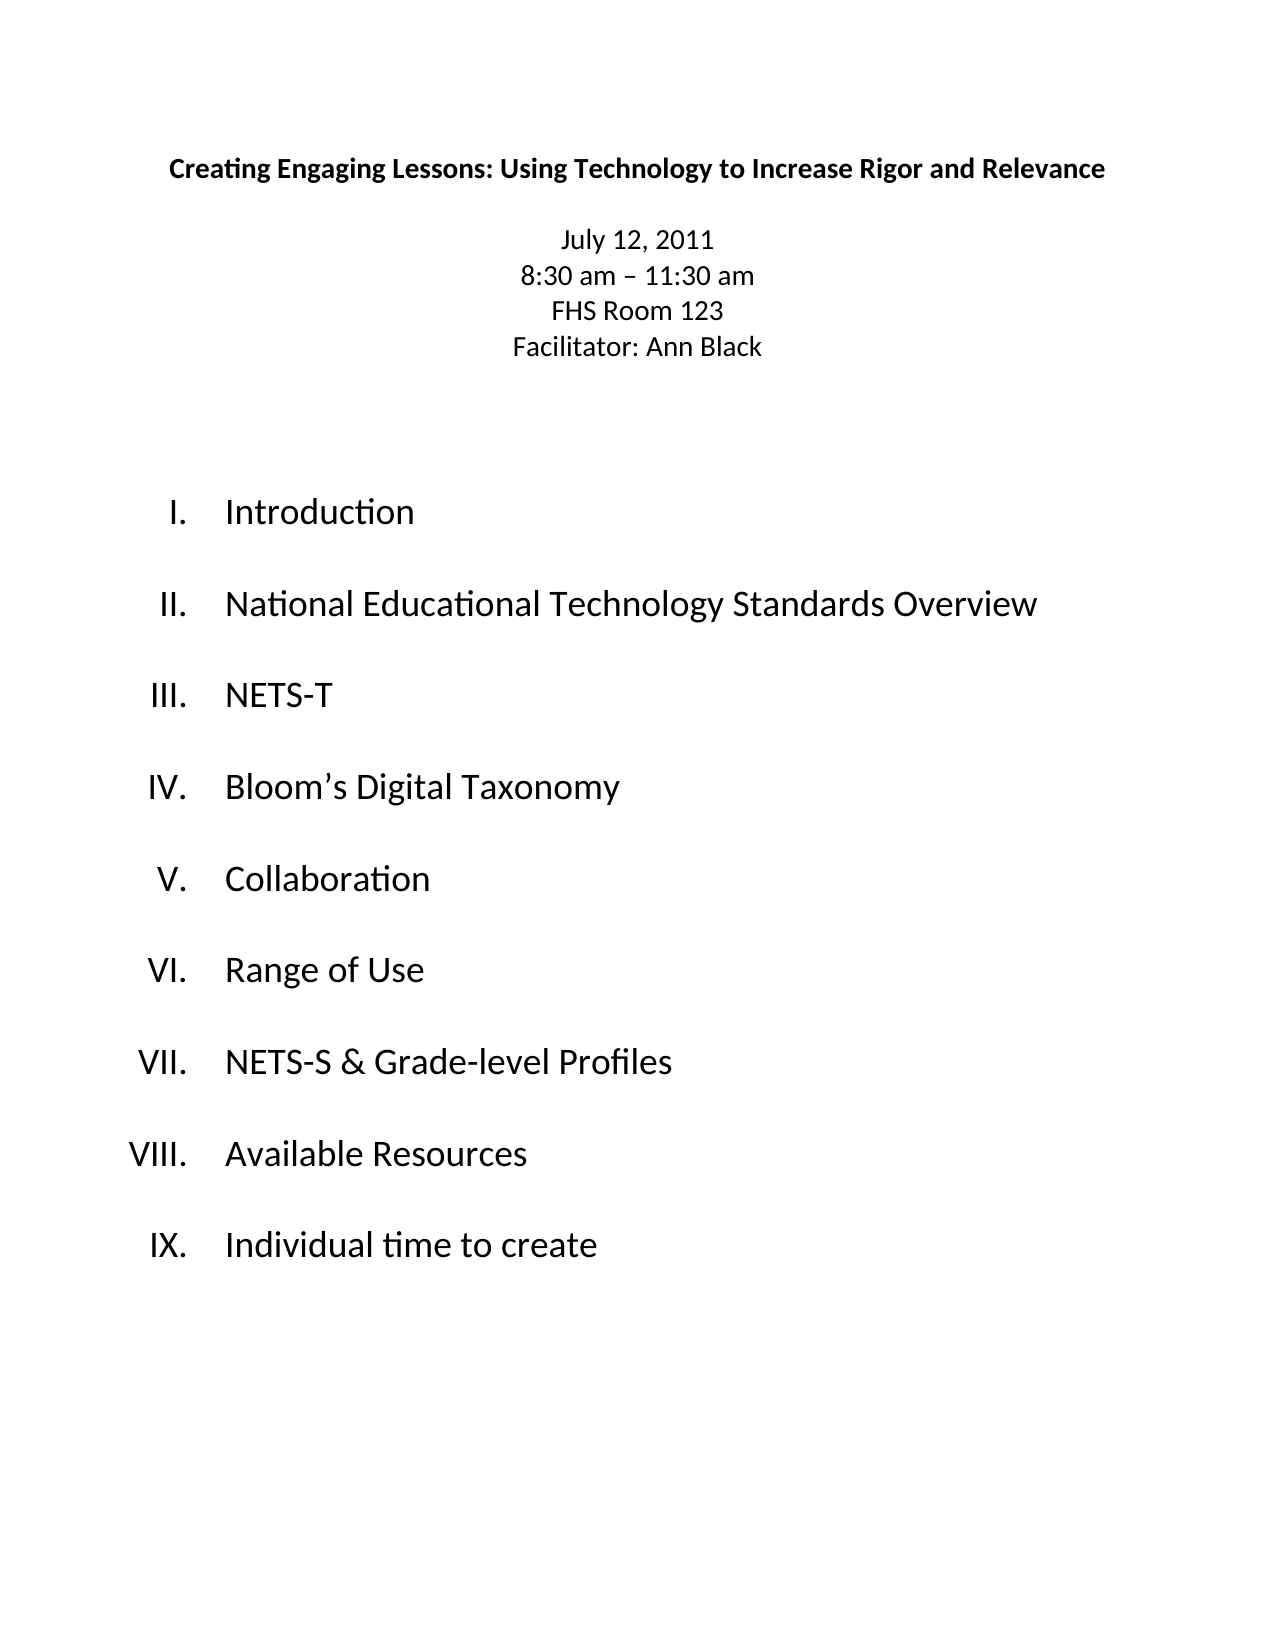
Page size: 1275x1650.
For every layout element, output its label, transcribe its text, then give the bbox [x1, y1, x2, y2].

text Facilitator: Ann Black [150, 328, 1125, 364]
text FHS Room 123 [150, 292, 1125, 328]
list NETS-S & Grade-level Profiles [187, 1038, 1125, 1084]
list National Educational Technology Standards Overview [187, 580, 1125, 626]
list Bloom’s Digital Taxonomy [187, 763, 1125, 809]
list Collaboration [187, 855, 1125, 901]
text Creating Engaging Lessons: Using Technology to Increase Rigor and Relevance [150, 150, 1125, 186]
list Range of Use [187, 946, 1125, 992]
list Introduction [187, 488, 1125, 534]
list Available Resources [187, 1130, 1125, 1176]
text 8:30 am – 11:30 am [150, 257, 1125, 292]
list Individual time to create [187, 1221, 1125, 1267]
list NETS-T [187, 671, 1125, 717]
text July 12, 2011 [150, 221, 1125, 257]
